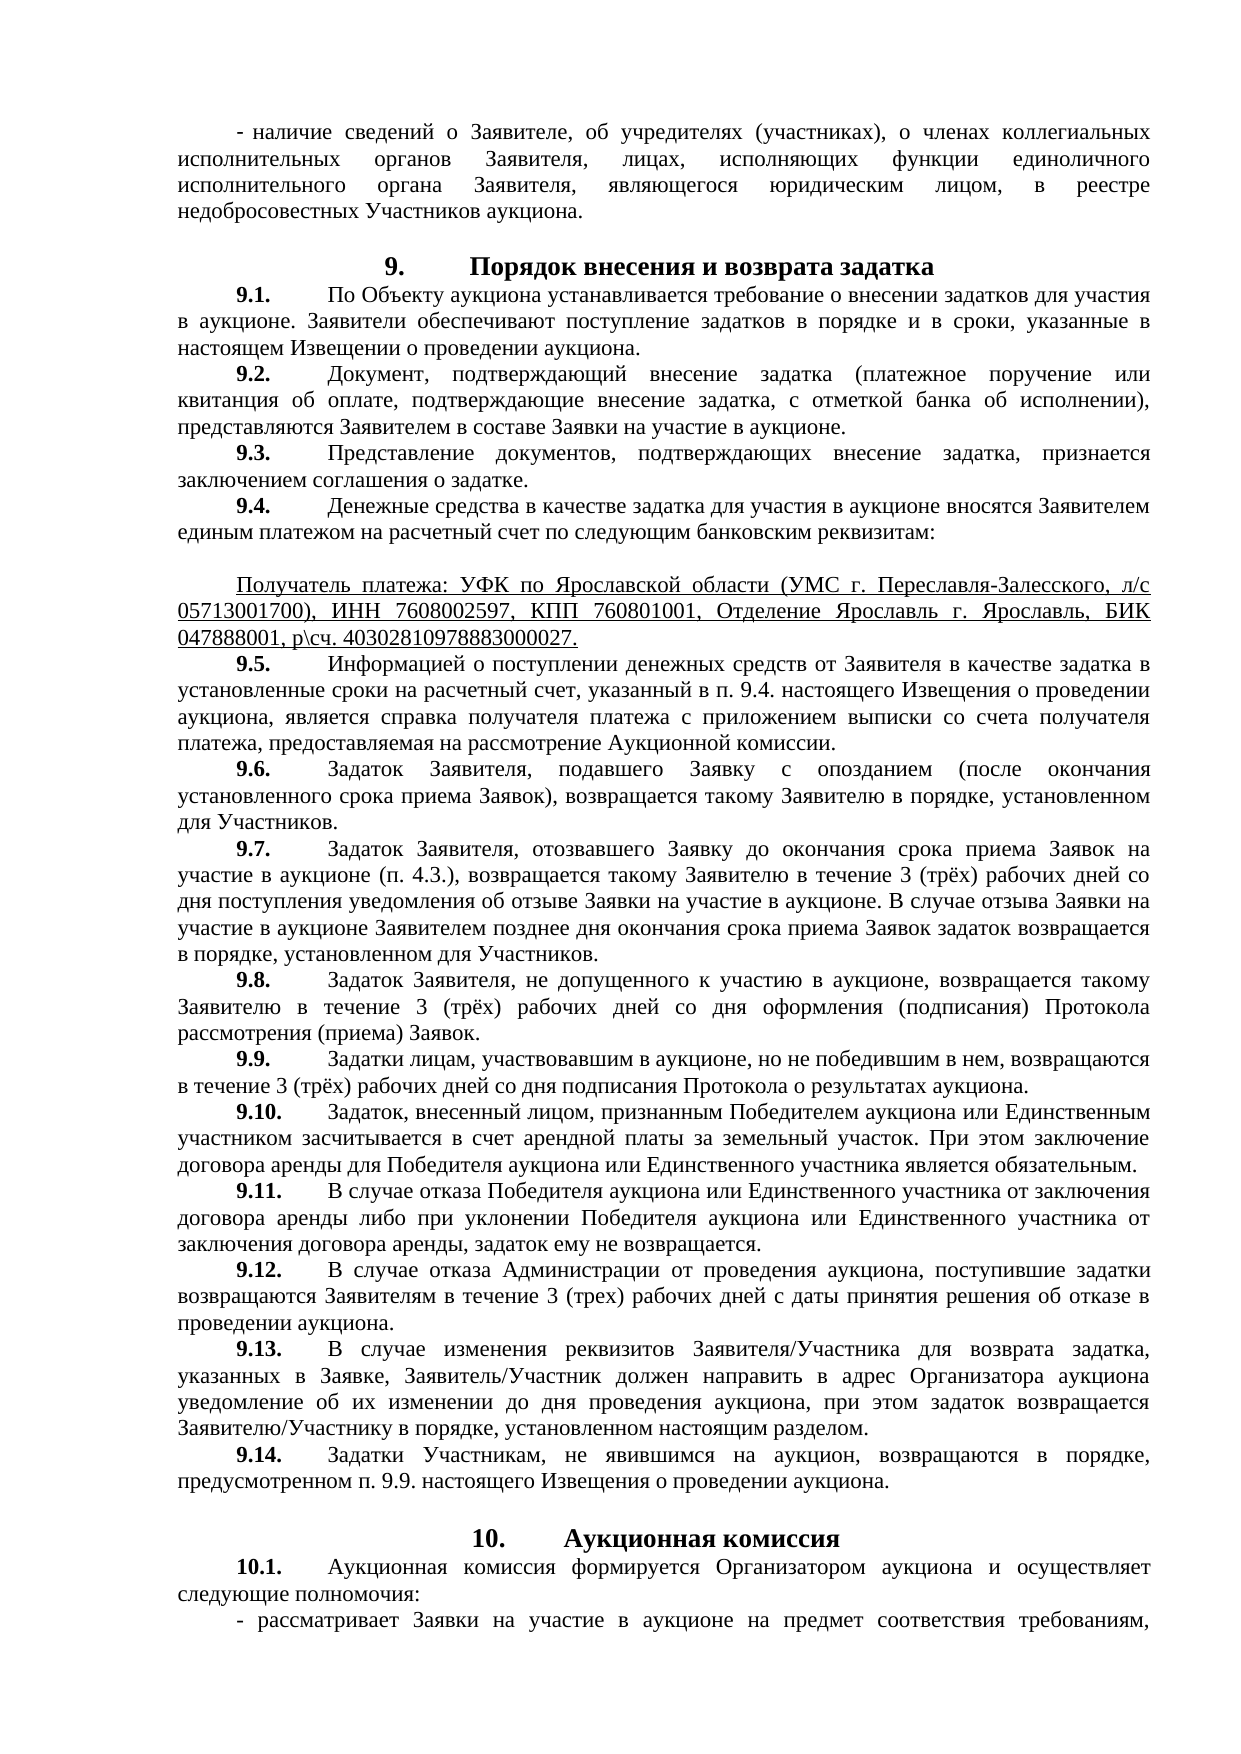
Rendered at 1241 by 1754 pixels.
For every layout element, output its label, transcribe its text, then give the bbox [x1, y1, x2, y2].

list Задаток Заявителя, подавшего Заявку с опозданием (после окончания установленного срока приема Заявок), возвращается такому Заявителю в порядке, установленном для Участников. [177, 756, 1152, 834]
list наличие сведений о Заявителе, об учредителях (участниках), о членах коллегиальных исполнительных органов Заявителя, лицах, исполняющих функции единоличного исполнительного органа Заявителя, являющегося юридическим лицом, в реестре недобросовестных Участников аукциона. [177, 118, 1152, 224]
list Денежные средства в качестве задатка для участия в аукционе вносятся Заявителем единым платежом на расчетный счет по следующим банковским реквизитам: [177, 492, 1152, 545]
list Задаток, внесенный лицом, признанным Победителем аукциона или Единственным участником засчитывается в счет арендной платы за земельный участок. При этом заключение договора аренды для Победителя аукциона или Единственного участника является обязательным. [177, 1098, 1152, 1177]
list Задаток Заявителя, не допущенного к участию в аукционе, возвращается такому Заявителю в течение 3 (трёх) рабочих дней со дня оформления (подписания) Протокола рассмотрения (приема) Заявок. [177, 966, 1152, 1045]
subtitle Аукционная комиссия [177, 1522, 1152, 1553]
subtitle Порядок внесения и возврата задатка [177, 250, 1152, 281]
text Получатель платежа: УФК по Ярославской области (УМС г. Переславля-Залесского, л/с 05713001700), ИНН 7608002597, КПП 760801001, Отделение Ярославль г. Ярославль, БИК 047888001, р\сч. 40302810978883000027. [177, 571, 1152, 650]
list Документ, подтверждающий внесение задатка (платежное поручение или квитанция об оплате, подтверждающие внесение задатка, с отметкой банка об исполнении), представляются Заявителем в составе Заявки на участие в аукционе. [177, 360, 1152, 439]
list В случае изменения реквизитов Заявителя/Участника для возврата задатка, указанных в Заявке, Заявитель/Участник должен направить в адрес Организатора аукциона уведомление об их изменении до дня проведения аукциона, при этом задаток возвращается Заявителю/Участнику в порядке, установленном настоящим разделом. [177, 1335, 1152, 1441]
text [177, 1606, 1152, 1632]
list По Объекту аукциона устанавливается требование о внесении задатков для участия в аукционе. Заявители обеспечивают поступление задатков в порядке и в сроки, указанные в настоящем Извещении о проведении аукциона. [177, 281, 1152, 360]
list Аукционная комиссия формируется Организатором аукциона и осуществляет следующие полномочия: [177, 1553, 1152, 1606]
list Задатки лицам, участвовавшим в аукционе, но не победившим в нем, возвращаются в течение 3 (трёх) рабочих дней со дня подписания Протокола о результатах аукциона. [177, 1045, 1152, 1098]
list Представление документов, подтверждающих внесение задатка, признается заключением соглашения о задатке. [177, 439, 1152, 492]
list В случае отказа Администрации от проведения аукциона, поступившие задатки возвращаются Заявителям в течение 3 (трех) рабочих дней с даты принятия решения об отказе в проведении аукциона. [177, 1256, 1152, 1335]
list Задаток Заявителя, отозвавшего Заявку до окончания срока приема Заявок на участие в аукционе (п. 4.3.), возвращается такому Заявителю в течение 3 (трёх) рабочих дней со дня поступления уведомления об отзыве Заявки на участие в аукционе. В случае отзыва Заявки на участие в аукционе Заявителем позднее дня окончания срока приема Заявок задаток возвращается в порядке, установленном для Участников. [177, 834, 1152, 966]
list В случае отказа Победителя аукциона или Единственного участника от заключения договора аренды либо при уклонении Победителя аукциона или Единственного участника от заключения договора аренды, задаток ему не возвращается. [177, 1177, 1152, 1256]
list Задатки Участникам, не явившимся на аукцион, возвращаются в порядке, предусмотренном п. 9.9. настоящего Извещения о проведении аукциона. [177, 1441, 1152, 1493]
list Информацией о поступлении денежных средств от Заявителя в качестве задатка в установленные сроки на расчетный счет, указанный в п. 9.4. настоящего Извещения о проведении аукциона, является справка получателя платежа с приложением выписки со счета получателя платежа, предоставляемая на рассмотрение Аукционной комиссии. [177, 650, 1152, 756]
